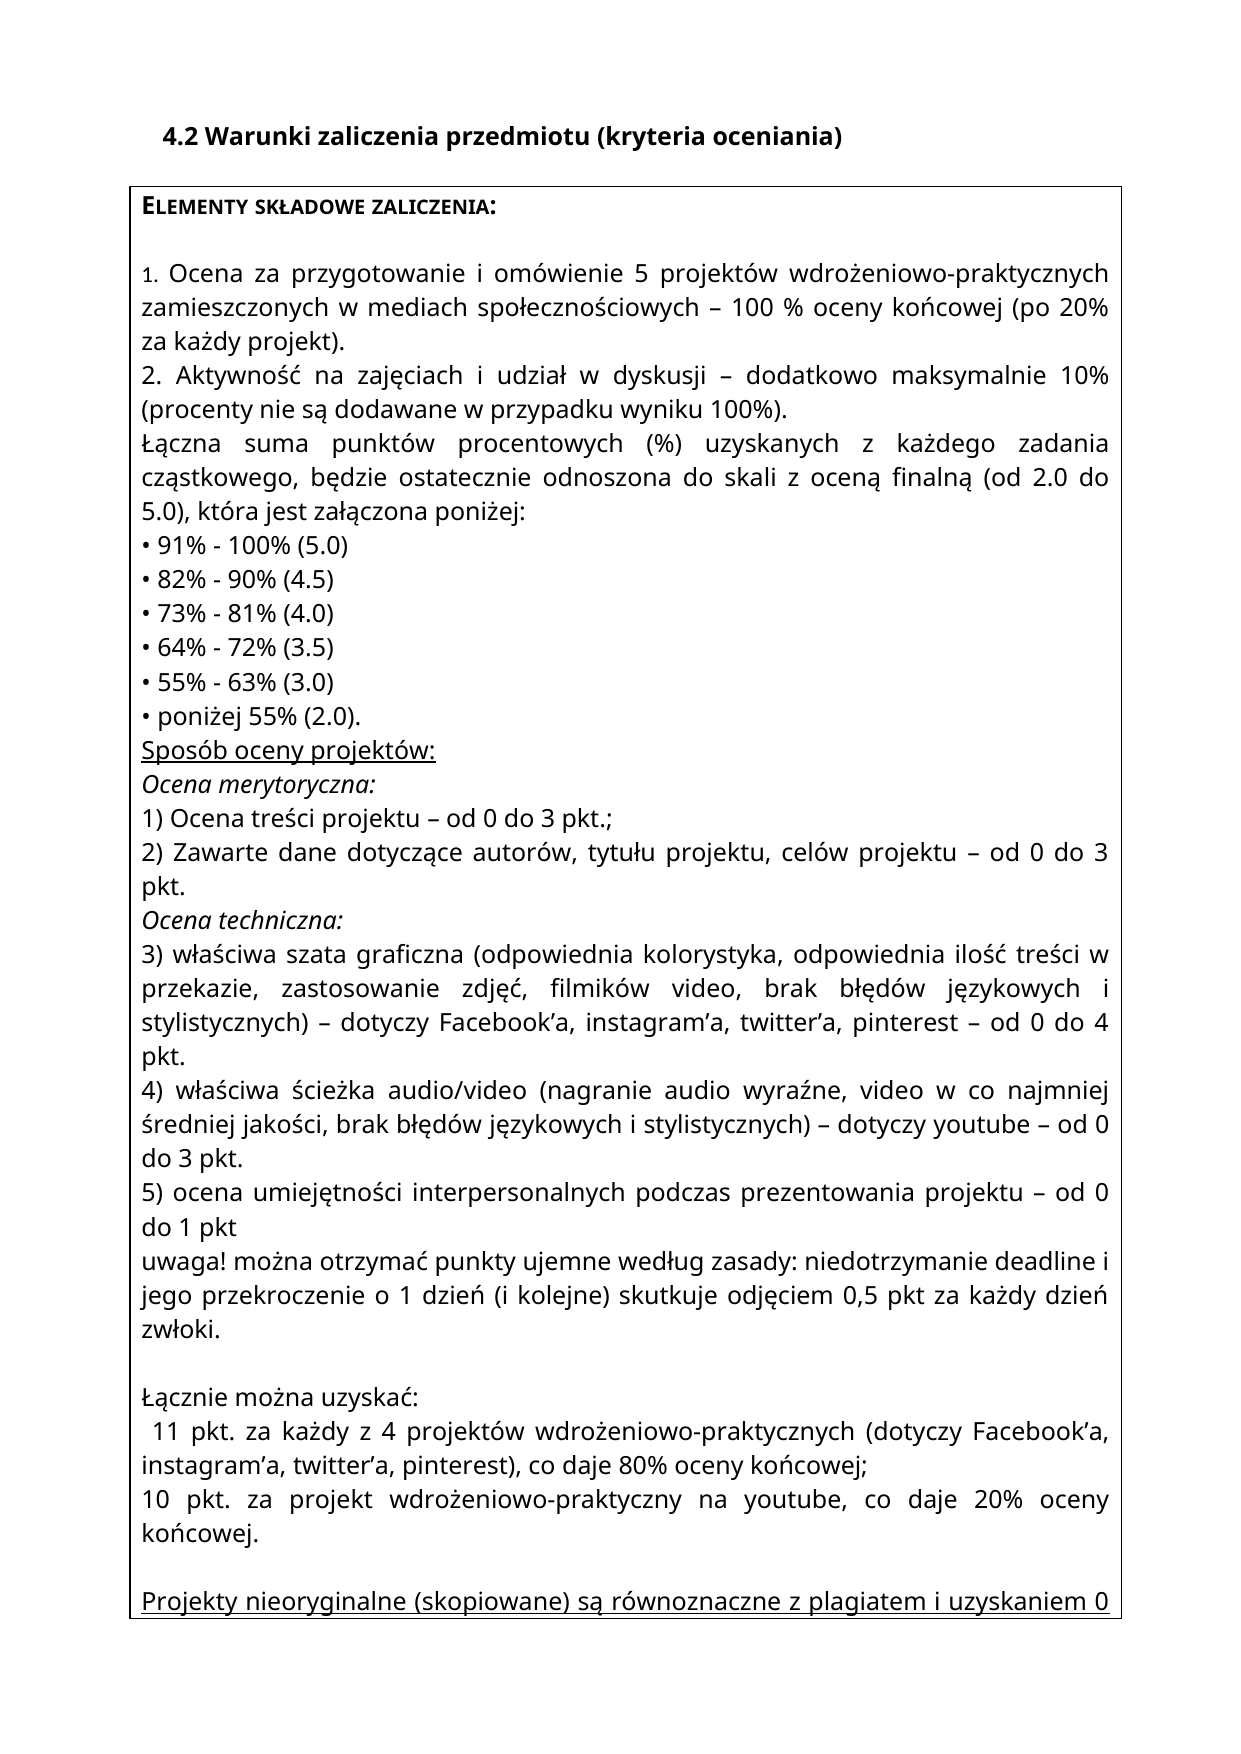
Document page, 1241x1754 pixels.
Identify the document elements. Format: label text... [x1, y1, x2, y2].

text 4.2 Warunki zaliczenia przedmiotu (kryteria oceniania) [162, 118, 1122, 152]
